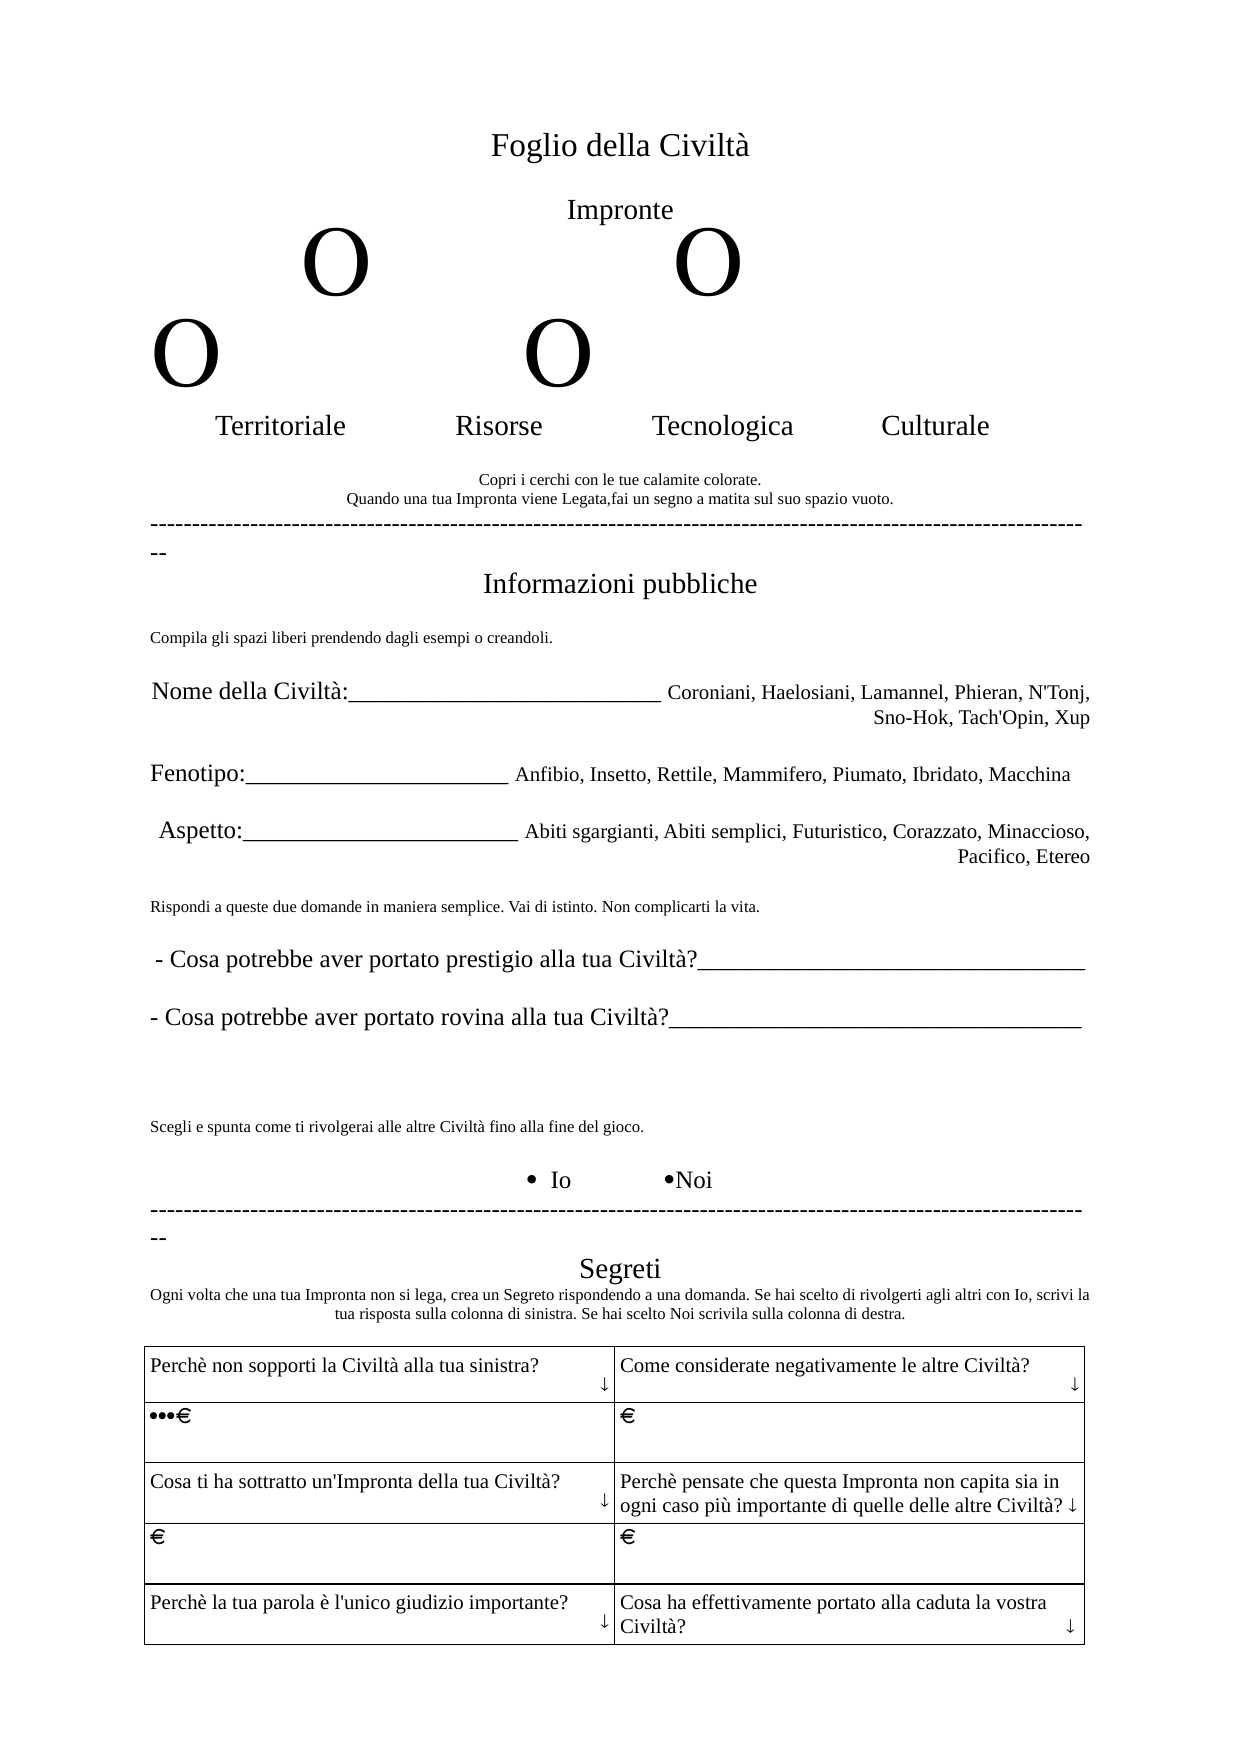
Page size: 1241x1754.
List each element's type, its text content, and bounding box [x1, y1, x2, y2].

table_cell  [145, 1403, 614, 1462]
text Compila gli spazi liberi prendendo dagli esempi o creandoli. [150, 628, 1090, 647]
table_cell Perchè pensate che questa Impronta non capita sia in ogni caso più importante di quelle delle altre Civiltà? ¯ [615, 1463, 1084, 1523]
table_cell [615, 1403, 1084, 1462]
table_header Come considerate negativamente le altre Civiltà? ¯ [615, 1347, 1084, 1402]
text - Cosa potrebbe aver portato rovina alla tua Civiltà?_________________________________ [150, 1002, 1090, 1031]
text Scegli e spunta come ti rivolgerai alle altre Civiltà fino alla fine del gioco. [150, 1117, 1090, 1136]
text Fenotipo:_____________________ Anfibio, Insetto, Rettile, Mammifero, Piumato, Ibridato, Macchina [150, 758, 1090, 786]
text ð Io ðNoi [150, 1165, 1090, 1194]
text ------------------------------------------------------------------------------------------------------------------ [150, 1194, 1090, 1251]
text Nome della Civiltà:_________________________ Coroniani, Haelosiani, Lamannel, Phieran, N'Tonj, Sno-Hok, Tach'Opin, Xup [150, 676, 1090, 729]
text - Cosa potrebbe aver portato prestigio alla tua Civiltà?_______________________________ [150, 944, 1090, 973]
text Territoriale Risorse Tecnologica Culturale [150, 408, 1090, 441]
table_cell [615, 1524, 1084, 1583]
text Informazioni pubbliche [150, 566, 1090, 599]
text Aspetto:______________________ Abiti sgargianti, Abiti semplici, Futuristico, Corazzato, Minaccioso, Pacifico, Etereo [150, 815, 1090, 868]
text ------------------------------------------------------------------------------------------------------------------ [150, 508, 1090, 566]
text Ogni volta che una tua Impronta non si lega, crea un Segreto rispondendo a una domanda. Se hai scelto di rivolgerti agli altri con Io, scrivi la tua risposta sulla colonna di sinistra. Se hai scelto Noi scrivila sulla colonna di destra. [150, 1285, 1090, 1323]
text Impronte [150, 192, 1090, 226]
text Rispondi a queste due domande in maniera semplice. Vai di istinto. Non complicarti la vita. [150, 897, 1090, 916]
table_cell Cosa ti ha sottratto un'Impronta della tua Civiltà? ¯ [145, 1463, 614, 1523]
table_cell Perchè la tua parola è l'unico giudizio importante? ¯ [145, 1585, 614, 1644]
table_cell [145, 1524, 614, 1583]
text Copri i cerchi con le tue calamite colorate. [150, 470, 1090, 489]
text O O O O [150, 226, 1090, 408]
text Quando una tua Impronta viene Legata,fai un segno a matita sul suo spazio vuoto. [150, 489, 1090, 508]
text Segreti [150, 1251, 1090, 1285]
table_header Perchè non sopporti la Civiltà alla tua sinistra? ¯ [145, 1347, 614, 1402]
table_cell Cosa ha effettivamente portato alla caduta la vostra Civiltà? ¯ [615, 1585, 1084, 1644]
text Foglio della Civiltà [150, 125, 1090, 163]
